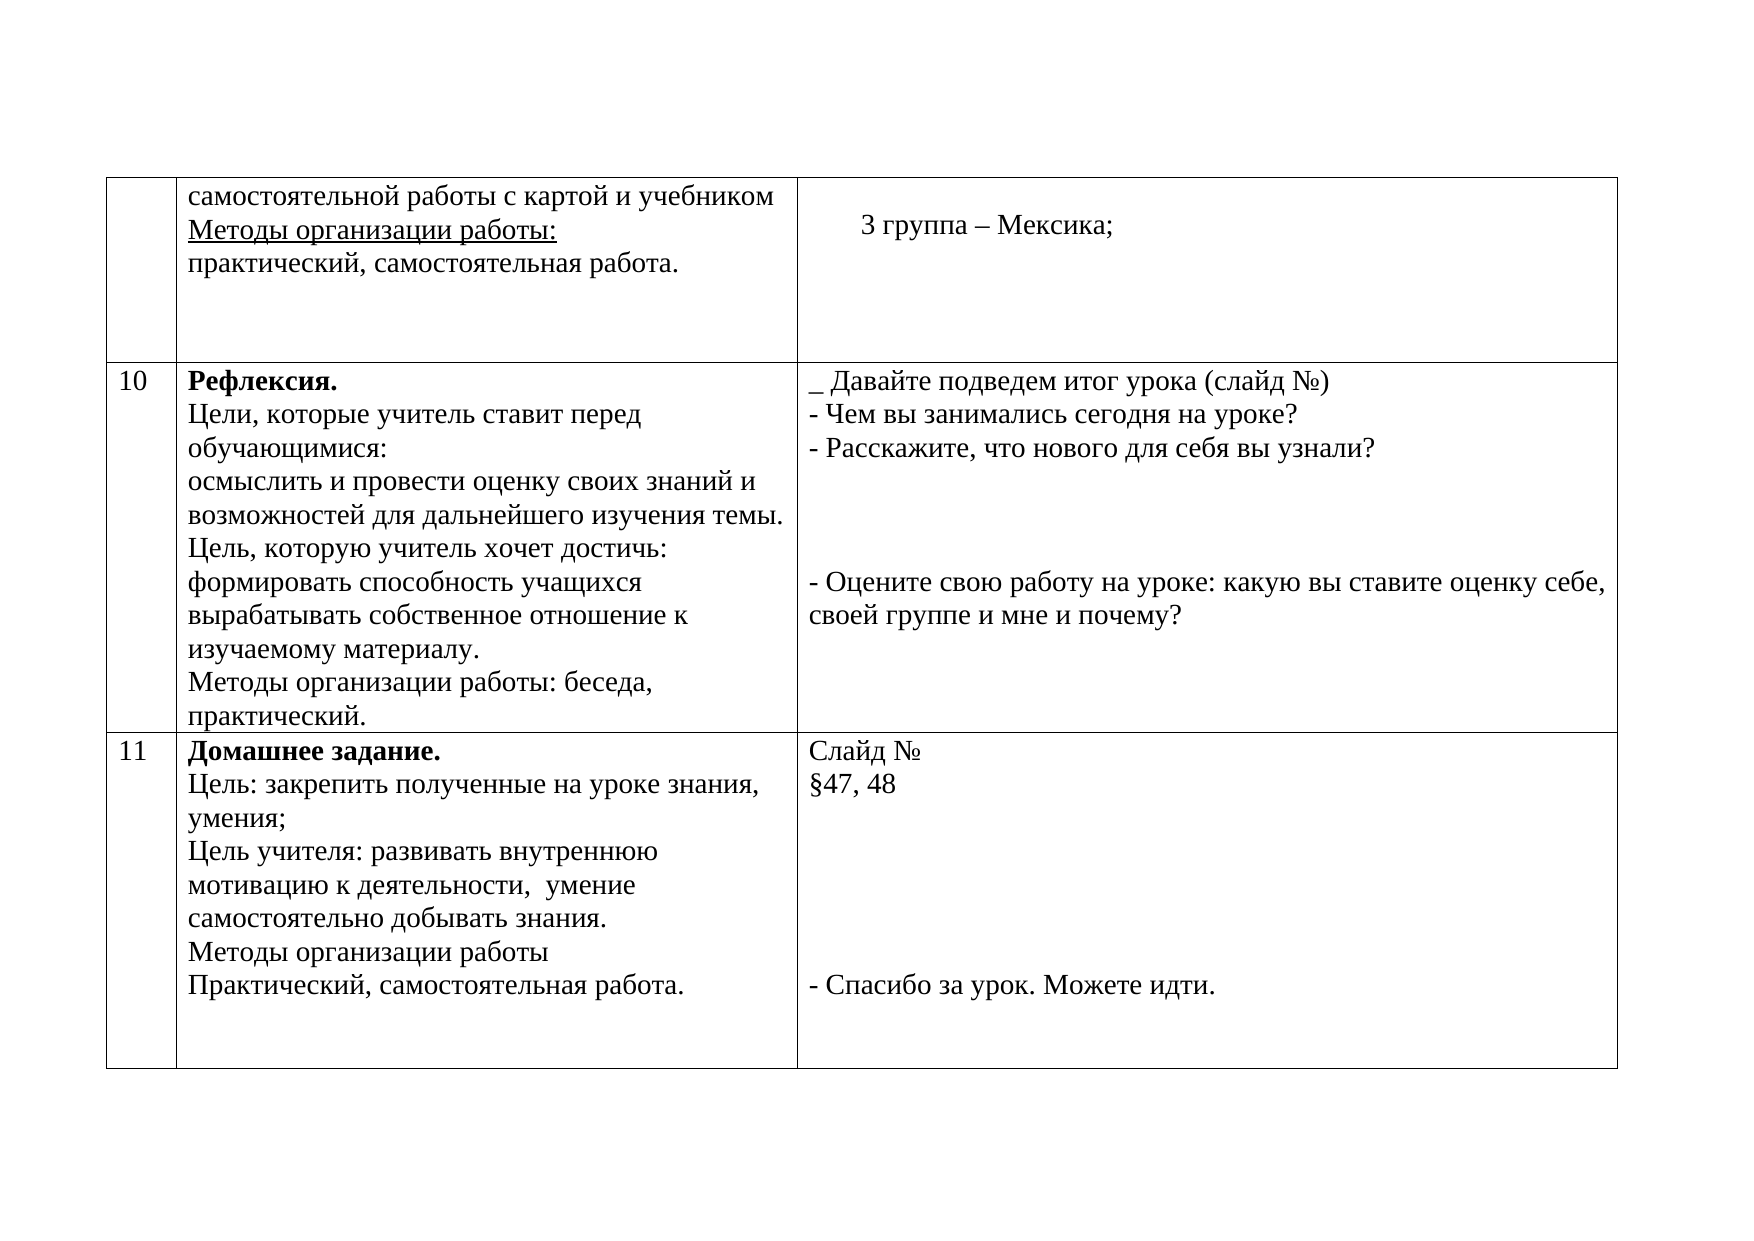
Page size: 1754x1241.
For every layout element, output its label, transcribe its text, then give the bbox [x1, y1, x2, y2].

table_cell 11 [107, 733, 176, 1068]
table_cell _ Давайте подведем итог урока (слайд №) - Чем вы занимались сегодня на уроке? - Расскажите, что нового для себя вы узнали? - Оцените свою работу на уроке: какую вы ставите оценку себе, своей группе и мне и почему? [798, 363, 1617, 732]
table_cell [177, 178, 797, 362]
table_cell Домашнее задание. Цель: закрепить полученные на уроке знания, умения; Цель учителя: развивать внутреннюю мотивацию к деятельности, умение самостоятельно добывать знания. Методы организации работы Практический, самостоятельная работа. [177, 733, 797, 1068]
table_cell 10 [107, 363, 176, 732]
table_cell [798, 178, 1617, 362]
table_cell 9 [107, 178, 176, 362]
table_cell Рефлексия. Цели, которые учитель ставит перед обучающимися: осмыслить и провести оценку своих знаний и возможностей для дальнейшего изучения темы. Цель, которую учитель хочет достичь: формировать способность учащихся вырабатывать собственное отношение к изучаемому материалу. Методы организации работы: беседа, практический. [177, 363, 797, 732]
table_cell Слайд № §47, 48 - Спасибо за урок. Можете идти. [798, 733, 1617, 1068]
